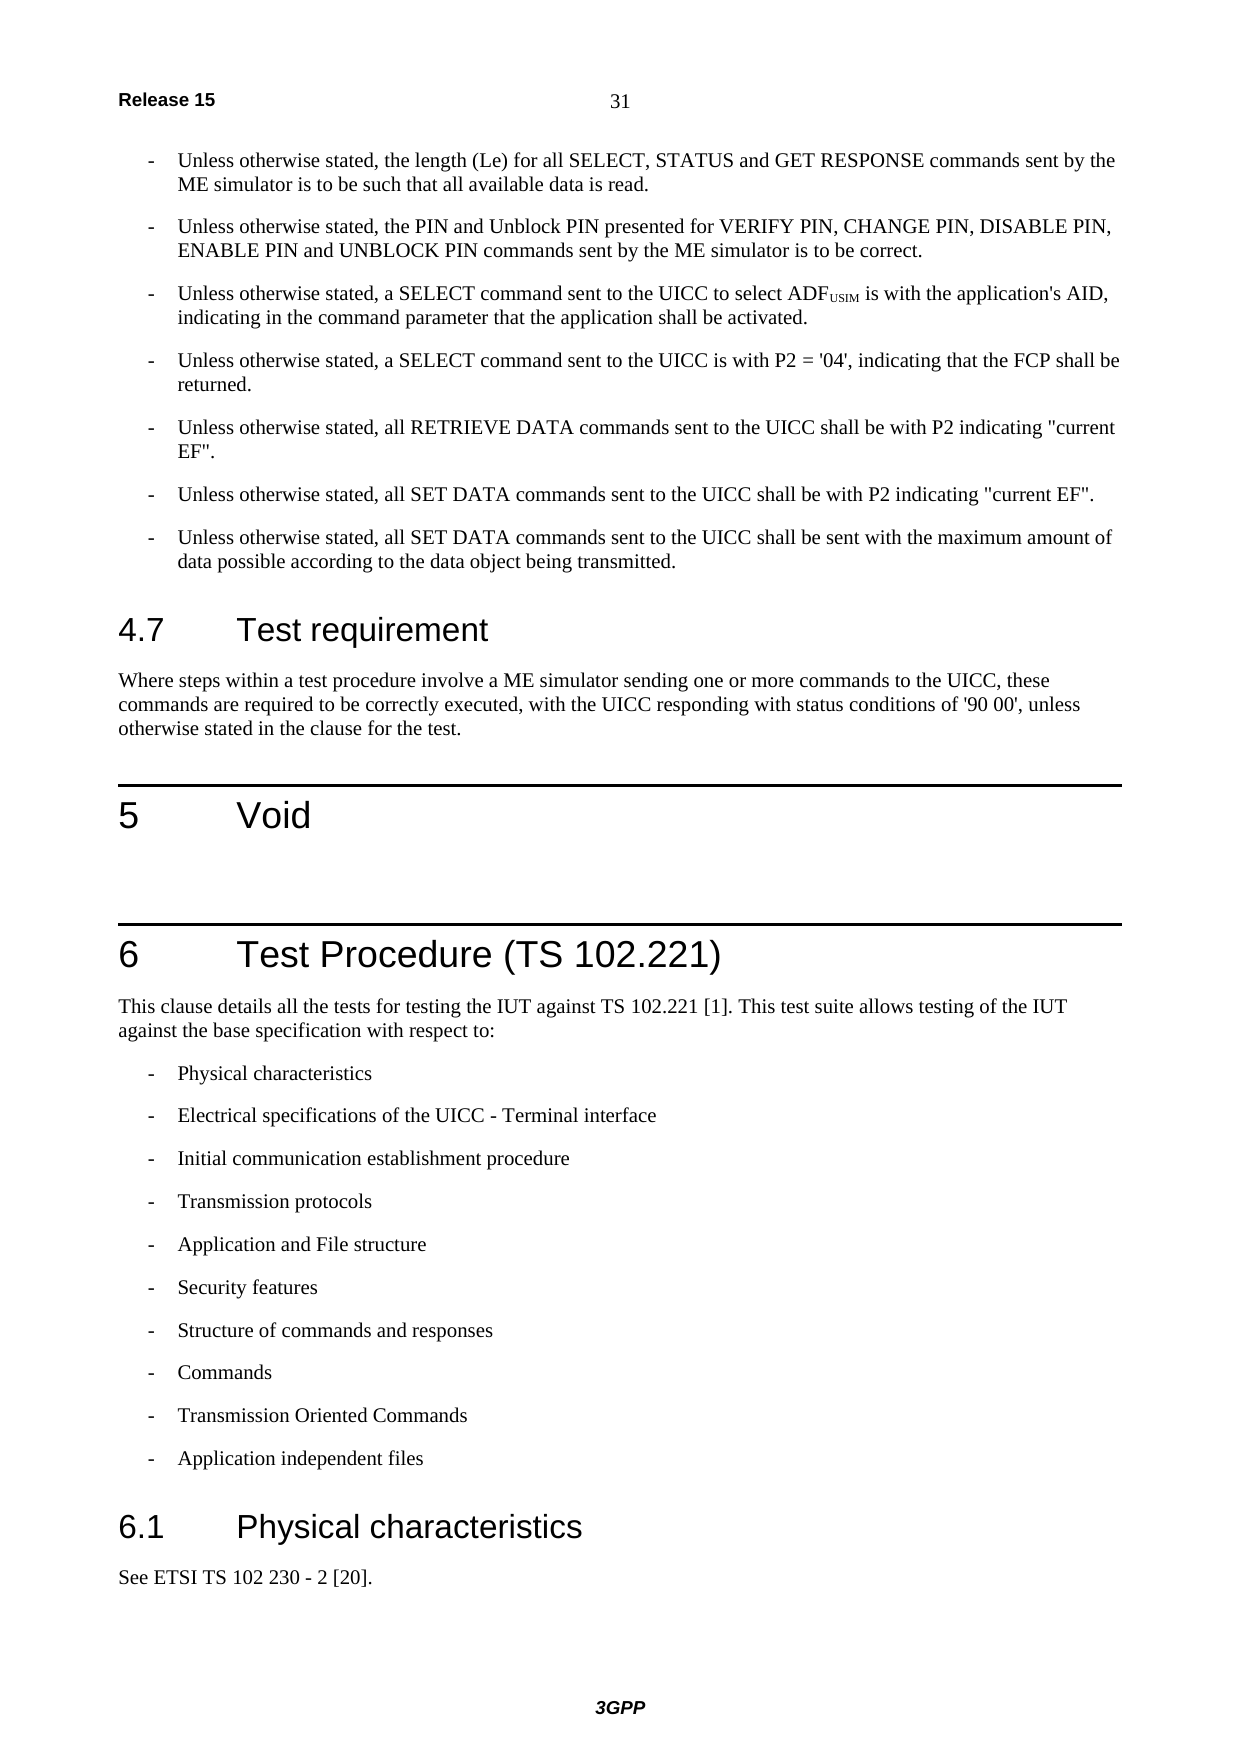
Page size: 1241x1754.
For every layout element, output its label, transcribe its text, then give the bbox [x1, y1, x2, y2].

text - Unless otherwise stated, a SELECT command sent to the UICC is with P2 = '04', indicating that the FCP shall be returned. [148, 348, 1122, 396]
text See ETSI TS 102 230 - 2 [20]. [118, 1565, 1122, 1589]
text - Application and File structure [118, 1232, 1122, 1256]
subtitle 6.1 Physical characteristics [118, 1507, 1122, 1546]
text - Transmission protocols [118, 1189, 1122, 1213]
text This clause details all the tests for testing the IUT against TS 102.221 [1]. This test suite allows testing of the IUT against the base specification with respect to: [118, 994, 1122, 1042]
text - Commands [118, 1360, 1122, 1384]
text - Unless otherwise stated, all SET DATA commands sent to the UICC shall be sent with the maximum amount of data possible according to the data object being transmitted. [148, 525, 1122, 573]
text - Security features [118, 1275, 1122, 1299]
text - Unless otherwise stated, the length (Le) for all SELECT, STATUS and GET RESPONSE commands sent by the ME simulator is to be such that all available data is read. [148, 147, 1122, 196]
text - Application independent files [118, 1446, 1122, 1470]
subtitle 4.7 Test requirement [118, 610, 1122, 649]
text - Unless otherwise stated, a SELECT command sent to the UICC to select ADFUSIM is with the application's AID, indicating in the command parameter that the application shall be activated. [148, 281, 1122, 329]
text - Electrical specifications of the UICC - Terminal interface [118, 1103, 1122, 1127]
text - Unless otherwise stated, the PIN and Unblock PIN presented for VERIFY PIN, CHANGE PIN, DISABLE PIN, ENABLE PIN and UNBLOCK PIN commands sent by the ME simulator is to be correct. [148, 214, 1122, 262]
text - Unless otherwise stated, all RETRIEVE DATA commands sent to the UICC shall be with P2 indicating "current EF". [148, 415, 1122, 463]
text - Initial communication establishment procedure [118, 1146, 1122, 1170]
text - Unless otherwise stated, all SET DATA commands sent to the UICC shall be with P2 indicating "current EF". [148, 482, 1122, 506]
text Where steps within a test procedure involve a ME simulator sending one or more commands to the UICC, these commands are required to be correctly executed, with the UICC responding with status conditions of '90 00', unless otherwise stated in the clause for the test. [118, 667, 1122, 740]
text - Transmission Oriented Commands [118, 1403, 1122, 1427]
text - Structure of commands and responses [118, 1317, 1122, 1342]
subtitle 5 Void [118, 787, 1122, 836]
subtitle 6 Test Procedure (TS 102.221) [118, 926, 1122, 975]
text - Physical characteristics [118, 1061, 1122, 1085]
